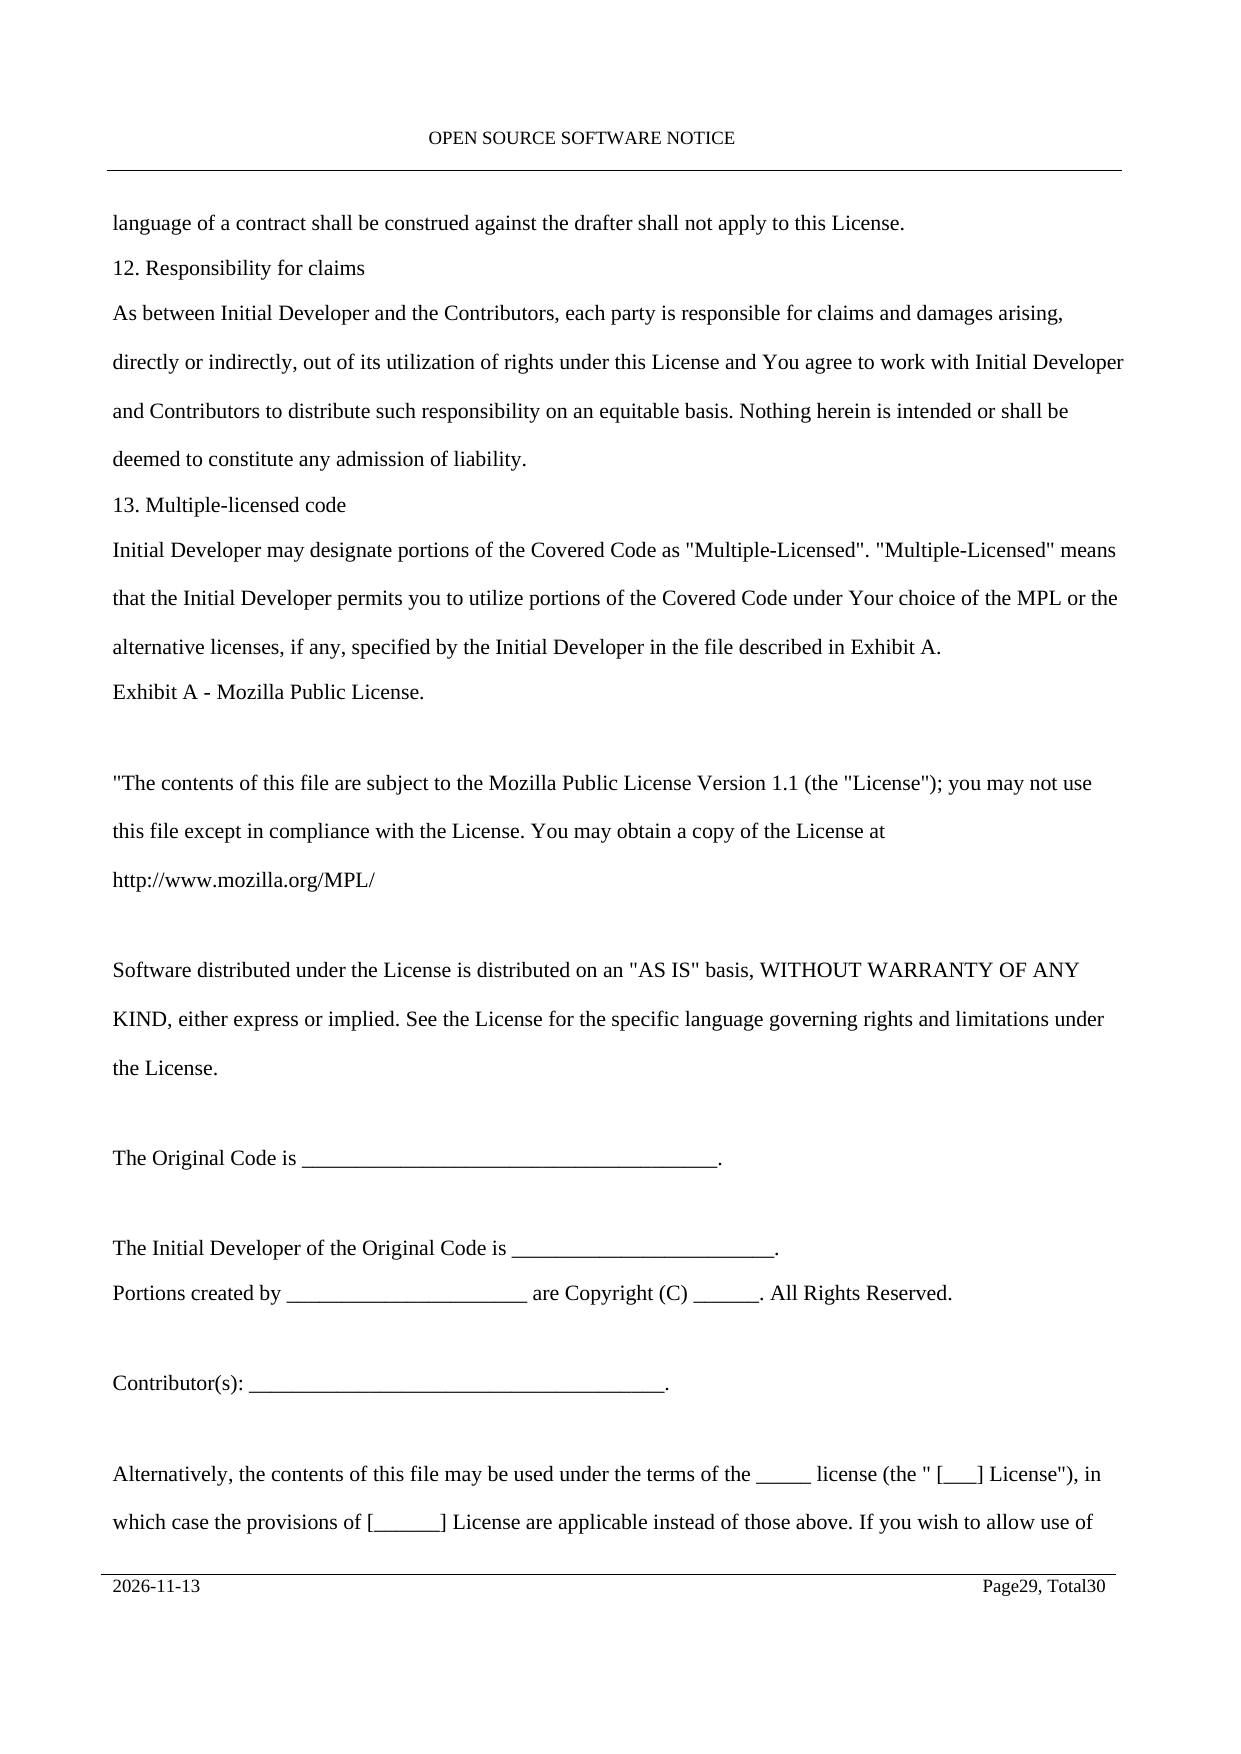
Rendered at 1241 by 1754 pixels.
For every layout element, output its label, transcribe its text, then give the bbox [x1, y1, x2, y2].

text The Initial Developer of the Original Code is ________________________. [112, 1231, 1128, 1264]
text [112, 206, 1128, 239]
text Initial Developer may designate portions of the Covered Code as "Multiple-Licensed". "Multiple-Licensed" means that the Initial Developer permits you to utilize portions of the Covered Code under Your choice of the MPL or the alternative licenses, if any, specified by the Initial Developer in the file described in Exhibit A. [112, 533, 1128, 663]
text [112, 1457, 1128, 1538]
text As between Initial Developer and the Contributors, each party is responsible for claims and damages arising, directly or indirectly, out of its utilization of rights under this License and You agree to work with Initial Developer and Contributors to distribute such responsibility on an equitable basis. Nothing herein is intended or shall be deemed to constitute any admission of liability. [112, 297, 1128, 475]
text Software distributed under the License is distributed on an "AS IS" basis, WITHOUT WARRANTY OF ANY KIND, either express or implied. See the License for the specific language governing rights and limitations under the License. [112, 953, 1128, 1083]
text "The contents of this file are subject to the Mozilla Public License Version 1.1 (the "License"); you may not use this file except in compliance with the License. You may obtain a copy of the License at http://www.mozilla.org/MPL/ [112, 766, 1128, 896]
text 13. Multiple-licensed code [112, 488, 1128, 520]
text Portions created by ______________________ are Copyright (C) ______. All Rights Reserved. [112, 1277, 1128, 1309]
text Contributor(s): ______________________________________. [112, 1367, 1128, 1399]
text The Original Code is ______________________________________. [112, 1141, 1128, 1174]
text Exhibit A - Mozilla Public License. [112, 676, 1128, 708]
text 12. Responsibility for claims [112, 251, 1128, 284]
